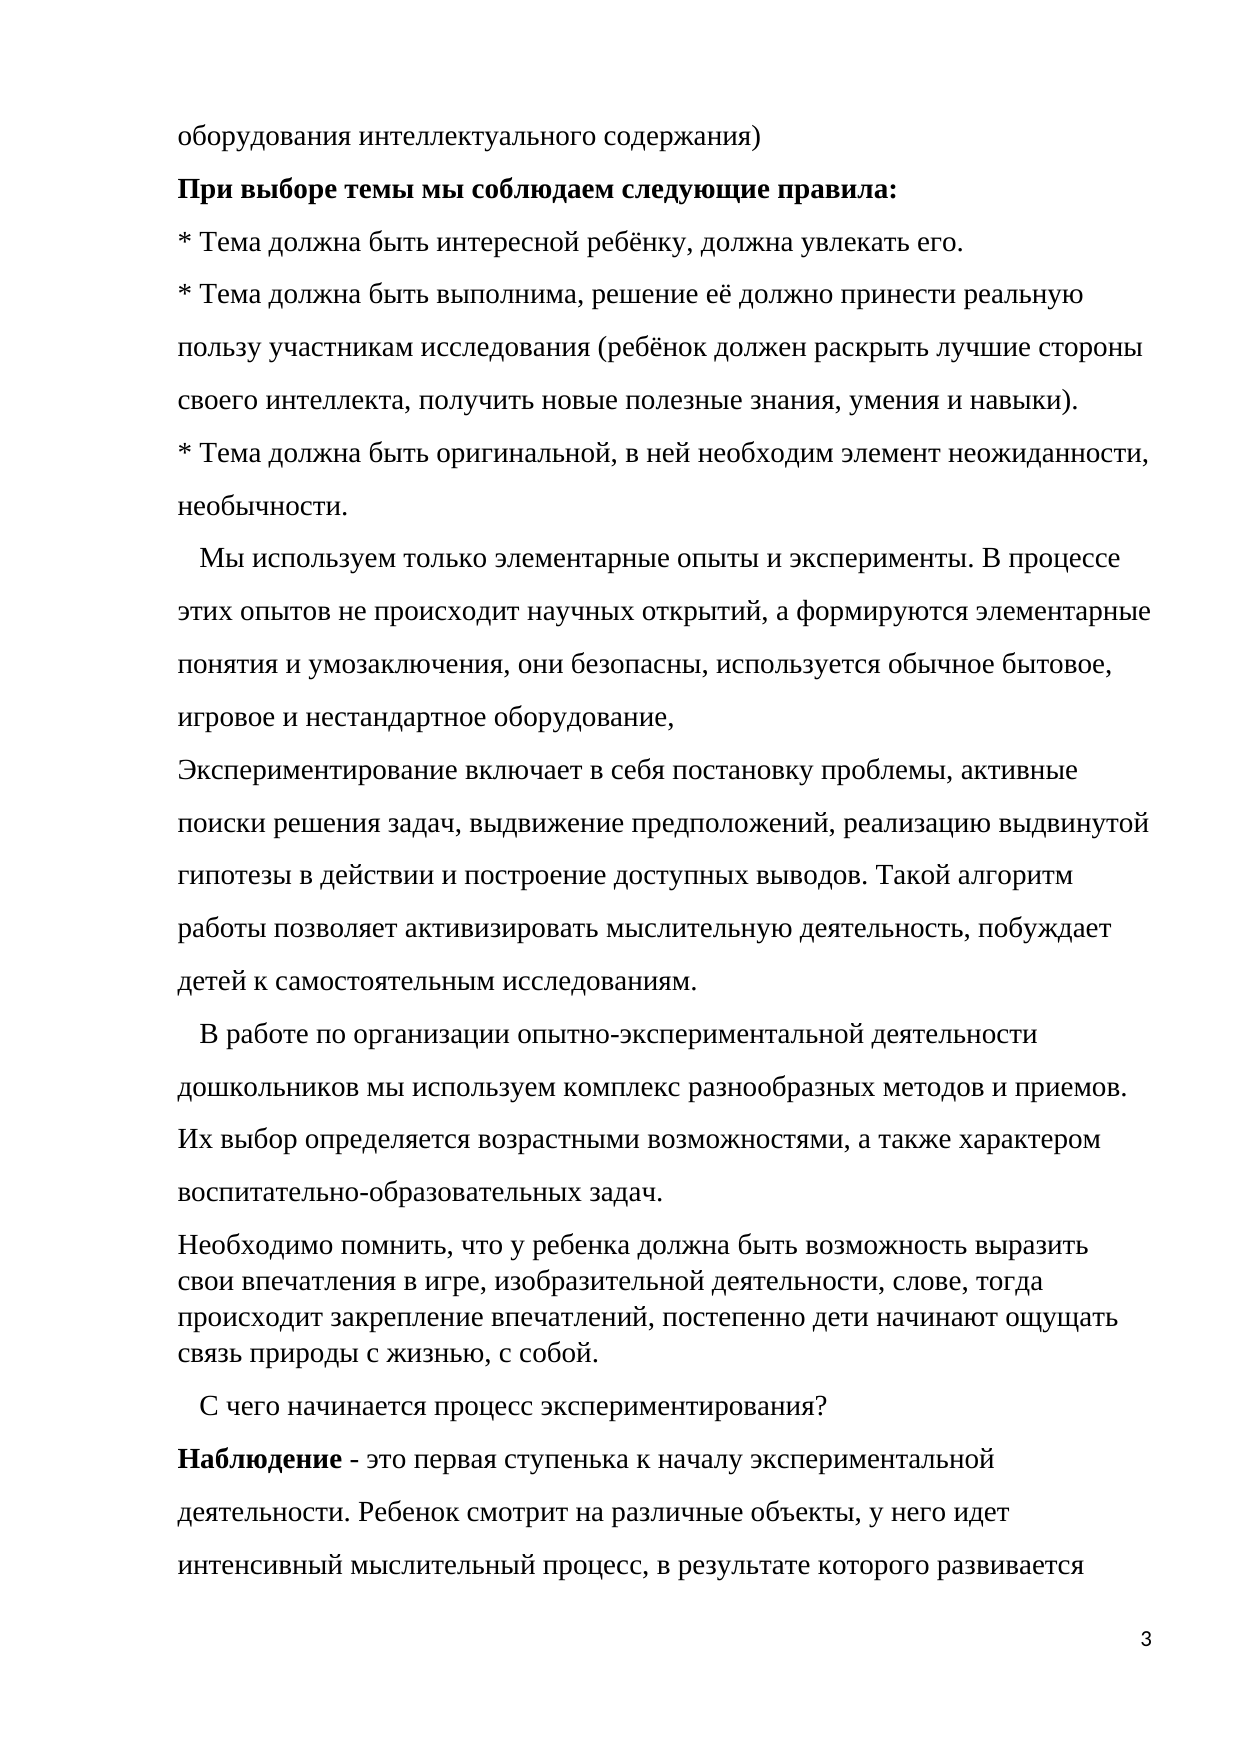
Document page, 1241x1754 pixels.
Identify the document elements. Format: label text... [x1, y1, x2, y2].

text Экспериментирование включает в себя постановку проблемы, активные [177, 752, 1152, 785]
text В работе по организации опытно-экспериментальной деятельности [177, 1016, 1152, 1049]
text оборудования интеллектуального содержания) [177, 118, 1152, 152]
text Наблюдение - это первая ступенька к началу экспериментальной [177, 1441, 1152, 1475]
text игровое и нестандартное оборудование, [177, 699, 1152, 733]
text понятия и умозаключения, они безопасны, используется обычное бытовое, [177, 646, 1152, 680]
text * Тема должна быть интересной ребёнку, должна увлекать его. [177, 224, 1152, 257]
text своего интеллекта, получить новые полезные знания, умения и навыки). [177, 382, 1152, 416]
text воспитательно-образовательных задач. [177, 1174, 1152, 1208]
text этих опытов не происходит научных открытий, а формируются элементарные [177, 593, 1152, 627]
text * Тема должна быть выполнима, решение её должно принести реальную [177, 277, 1152, 310]
text гипотезы в действии и построение доступных выводов. Такой алгоритм [177, 857, 1152, 891]
text Необходимо помнить, что у ребенка должна быть возможность выразить свои впечатления в игре, изобразительной деятельности, слове, тогда происходит закрепление впечатлений, постепенно дети начинают ощущать связь природы с жизнью, с собой. [177, 1227, 1152, 1369]
text интенсивный мыслительный процесс, в результате которого развивается [177, 1547, 1152, 1580]
text пользу участникам исследования (ребёнок должен раскрыть лучшие стороны [177, 329, 1152, 363]
text * Тема должна быть оригинальной, в ней необходим элемент неожиданности, [177, 435, 1152, 468]
text С чего начинается процесс экспериментирования? [177, 1388, 1152, 1422]
text работы позволяет активизировать мыслительную деятельность, побуждает [177, 910, 1152, 944]
text деятельности. Ребенок смотрит на различные объекты, у него идет [177, 1494, 1152, 1528]
text необычности. [177, 488, 1152, 521]
text детей к самостоятельным исследованиям. [177, 963, 1152, 997]
text Мы используем только элементарные опыты и эксперименты. В процессе [177, 541, 1152, 574]
text дошкольников мы используем комплекс разнообразных методов и приемов. [177, 1069, 1152, 1102]
text При выборе темы мы соблюдаем следующие правила: [177, 171, 1152, 204]
text поиски решения задач, выдвижение предположений, реализацию выдвинутой [177, 805, 1152, 838]
text Их выбор определяется возрастными возможностями, а также характером [177, 1122, 1152, 1155]
